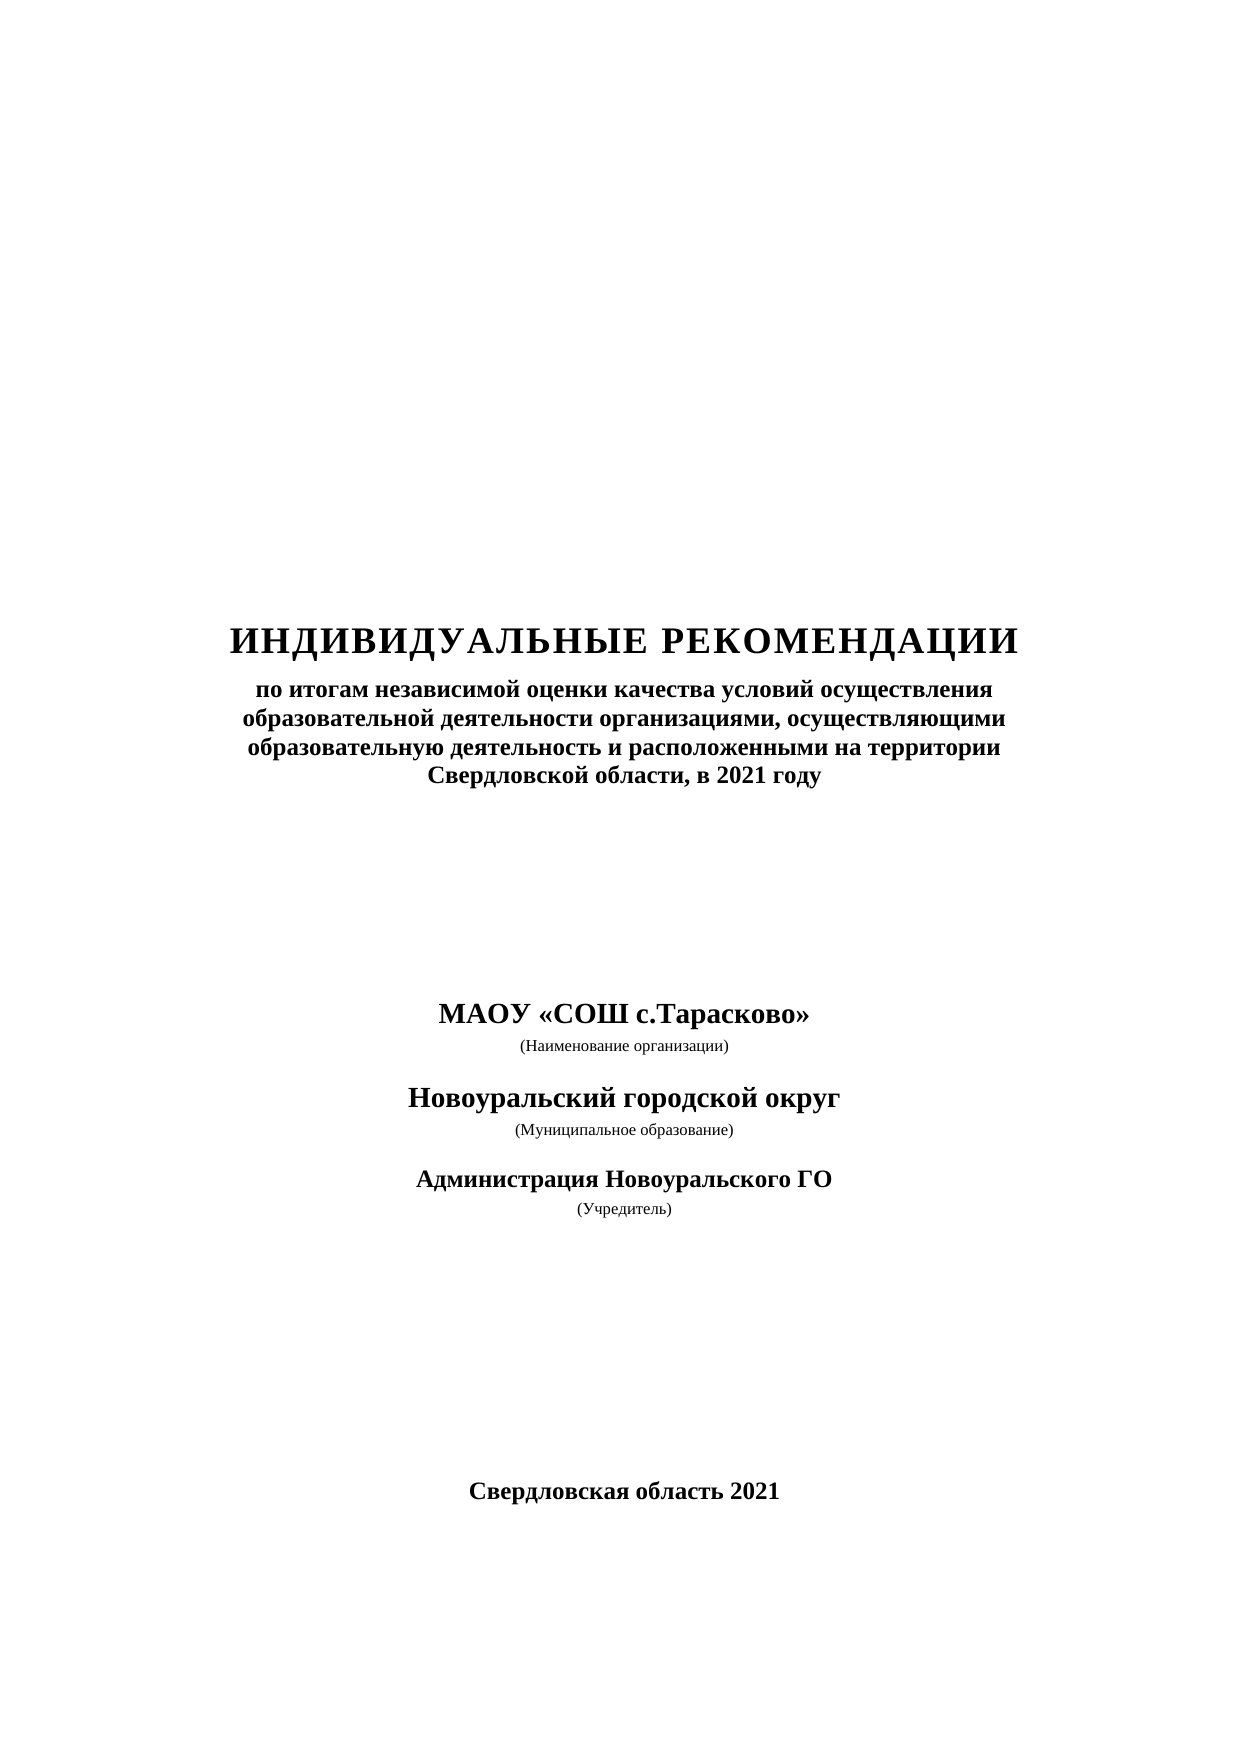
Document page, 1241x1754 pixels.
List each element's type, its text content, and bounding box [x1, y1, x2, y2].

text ИНДИВИДУАЛЬНЫЕ РЕКОМЕНДАЦИИ [177, 619, 1071, 662]
text МАОУ «СОШ с.Тарасково» [177, 996, 1071, 1030]
text Новоуральский городской округ [177, 1080, 1071, 1114]
text (Учредитель) [177, 1199, 1071, 1218]
text (Муниципальное образование) [177, 1120, 1071, 1139]
text Администрация Новоуральского ГО [177, 1164, 1071, 1193]
text Свердловская область 2021 [177, 1476, 1071, 1505]
text по итогам независимой оценки качества условий осуществления образовательной деятельности организациями, осуществляющими образовательную деятельность и расположенными на территории Свердловской области, в 2021 году [177, 674, 1071, 789]
text (Наименование организации) [177, 1036, 1071, 1055]
